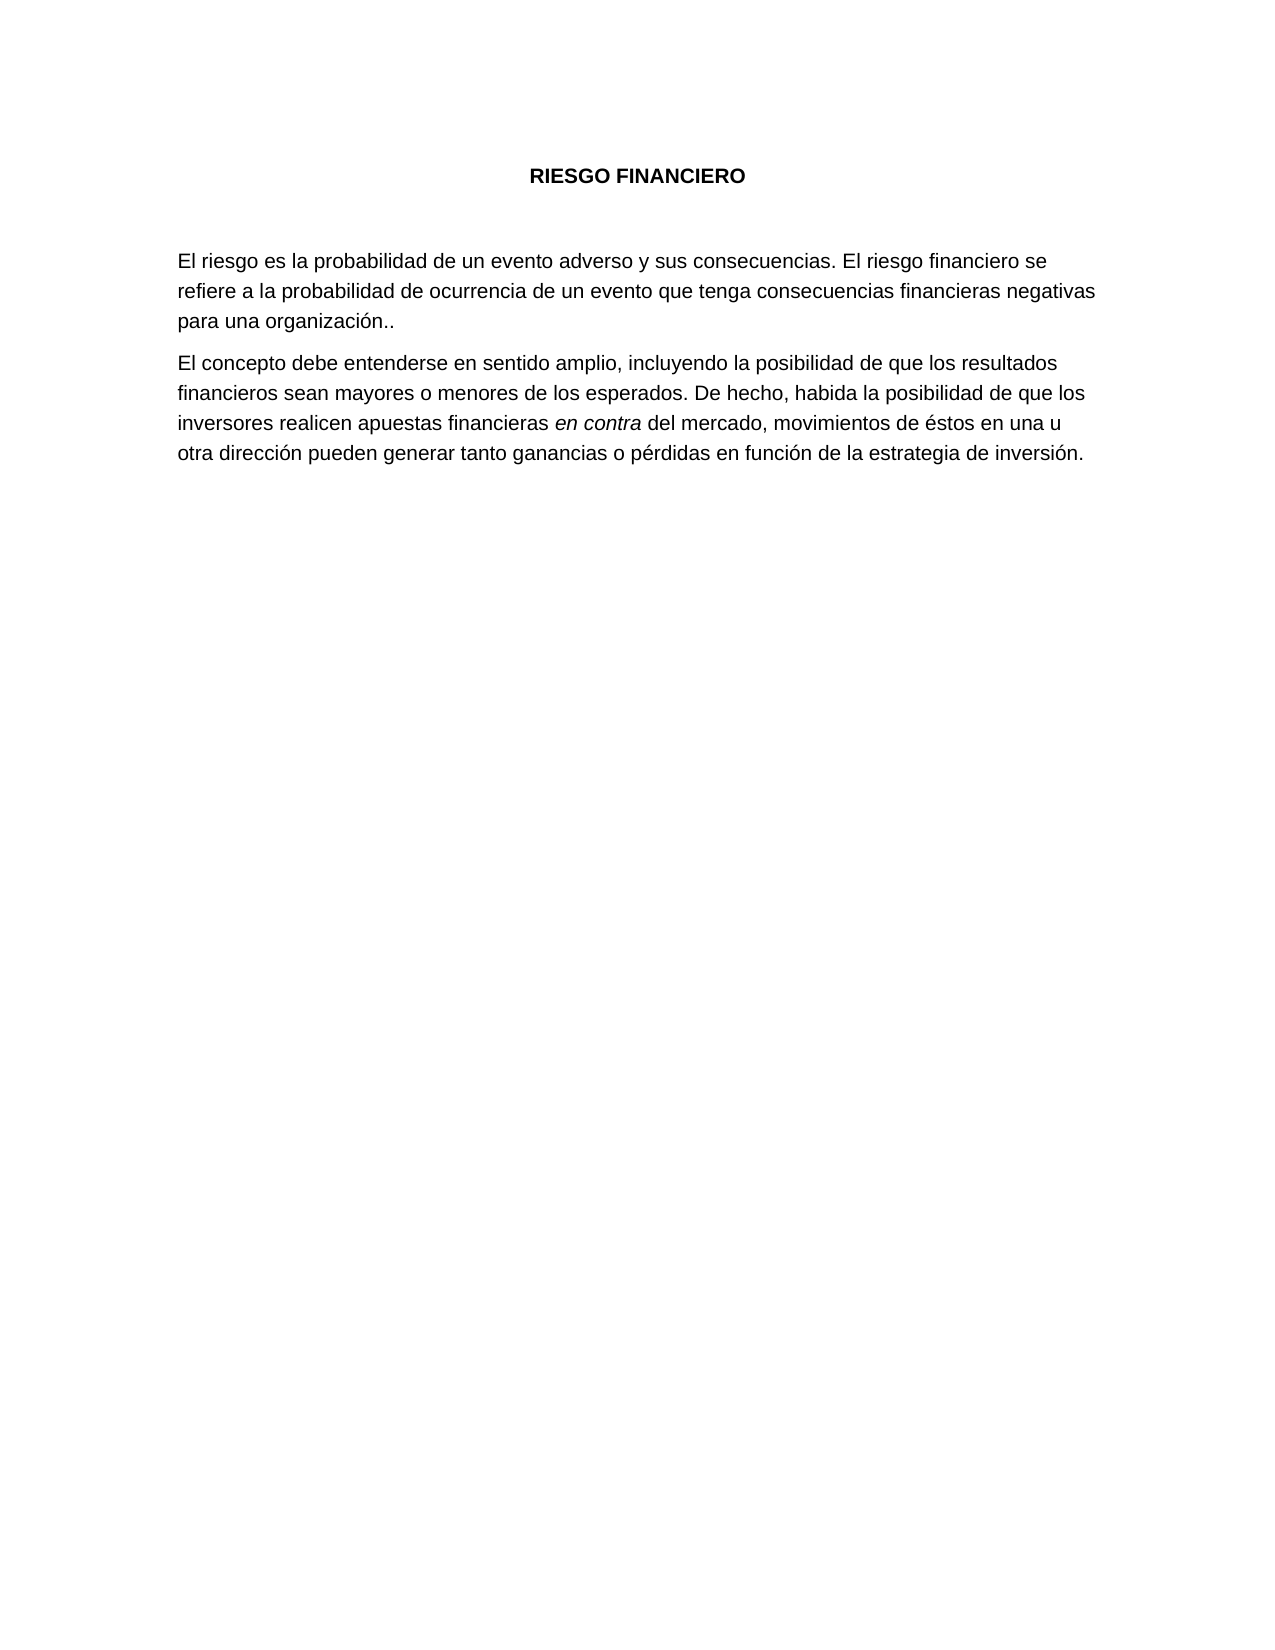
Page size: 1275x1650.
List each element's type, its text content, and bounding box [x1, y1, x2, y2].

text RIESGO FINANCIERO [177, 158, 1098, 188]
text El riesgo es la probabilidad de un evento adverso y sus consecuencias. El riesgo financiero se refiere a la probabilidad de ocurrencia de un evento que tenga consecuencias financieras negativas para una organización.. [177, 243, 1098, 333]
text El concepto debe entenderse en sentido amplio, incluyendo la posibilidad de que los resultados financieros sean mayores o menores de los esperados. De hecho, habida la posibilidad de que los inversores realicen apuestas financieras en contra del mercado, movimientos de éstos en una u otra dirección pueden generar tanto ganancias o pérdidas en función de la estrategia de inversión. [177, 345, 1098, 465]
